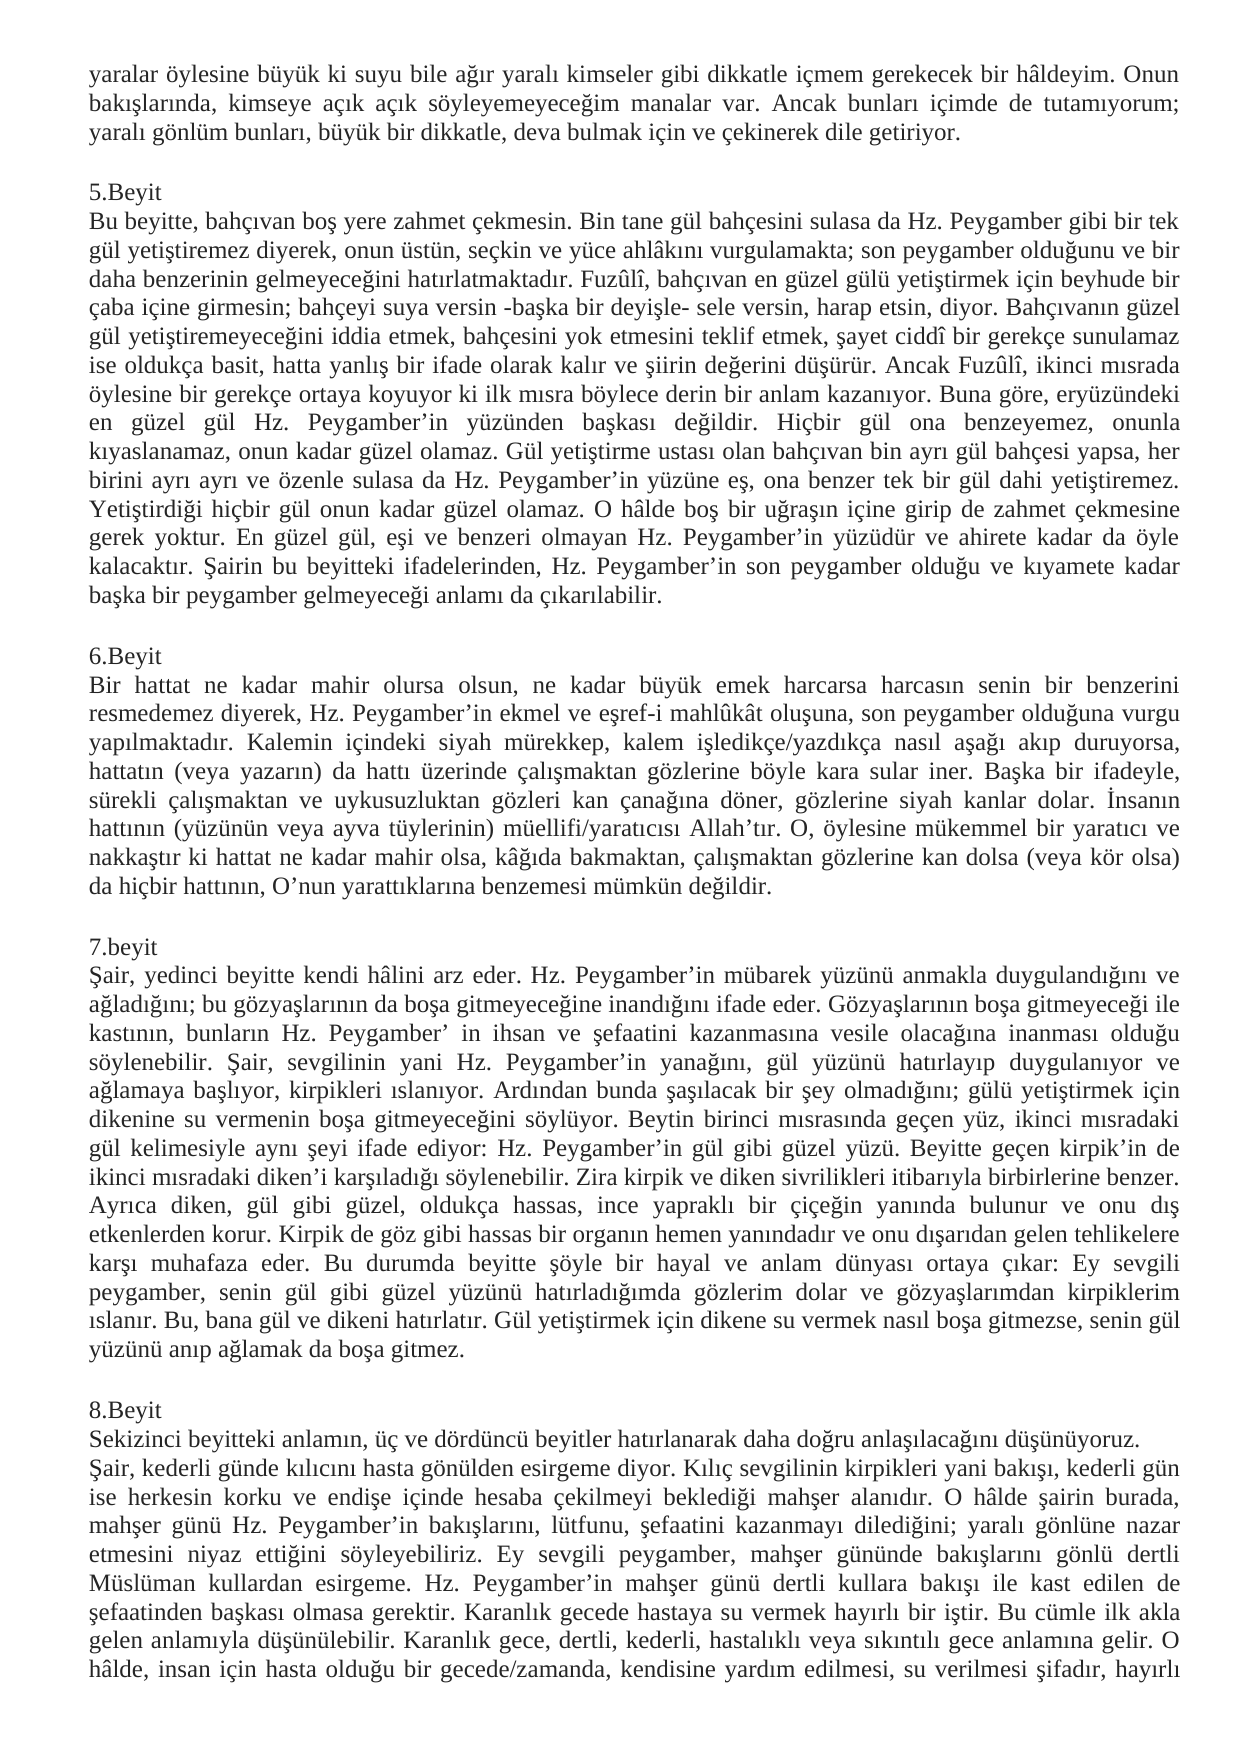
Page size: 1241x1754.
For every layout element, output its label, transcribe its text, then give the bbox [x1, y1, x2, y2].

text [89, 1453, 1181, 1683]
text Ayrıca diken, gül gibi güzel, oldukça hassas, ince yapraklı bir çiçeğin yanında bulunur ve onu dış etkenlerden korur. Kirpik de göz gibi hassas bir organın hemen yanındadır ve onu dışarıdan gelen tehlikelere karşı muhafaza eder. Bu durumda beyitte şöyle bir hayal ve anlam dünyası ortaya çıkar: Ey sevgili peygamber, senin gül gibi güzel yüzünü hatırladığımda gözlerim dolar ve gözyaşlarımdan kirpiklerim ıslanır. Bu, bana gül ve dikeni hatırlatır. Gül yetiştirmek için dikene su vermek nasıl boşa gitmezse, senin gül yüzünü anıp ağlamak da boşa gitmez. [89, 1191, 1181, 1363]
text Bu beyitte, bahçıvan boş yere zahmet çekmesin. Bin tane gül bahçesini sulasa da Hz. Peygamber gibi bir tek gül yetiştiremez diyerek, onun üstün, seçkin ve yüce ahlâkını vurgulamakta; son peygamber olduğunu ve bir daha benzerinin gelmeyeceğini hatırlatmaktadır. Fuzûlî, bahçıvan en güzel gülü yetiştirmek için beyhude bir çaba içine girmesin; bahçeyi suya versin -başka bir deyişle- sele versin, harap etsin, diyor. Bahçıvanın güzel gül yetiştiremeyeceğini iddia etmek, bahçesini yok etmesini teklif etmek, şayet ciddî bir gerekçe sunulamaz ise oldukça basit, hatta yanlış bir ifade olarak kalır ve şiirin değerini düşürür. Ancak Fuzûlî, ikinci mısrada öylesine bir gerekçe ortaya koyuyor ki ilk mısra böylece derin bir anlam kazanıyor. Buna göre, eryüzündeki en güzel gül Hz. Peygamber’in yüzünden başkası değildir. Hiçbir gül ona benzeyemez, onunla kıyaslanamaz, onun kadar güzel olamaz. Gül yetiştirme ustası olan bahçıvan bin ayrı gül bahçesi yapsa, her birini ayrı ayrı ve özenle sulasa da Hz. Peygamber’in yüzüne eş, ona benzer tek bir gül dahi yetiştiremez. Yetiştirdiği hiçbir gül onun kadar güzel olamaz. O hâlde boş bir uğraşın içine girip de zahmet çekmesine gerek yoktur. En güzel gül, eşi ve benzeri olmayan Hz. Peygamber’in yüzüdür ve ahirete kadar da öyle kalacaktır. Şairin bu beyitteki ifadelerinden, Hz. Peygamber’in son peygamber olduğu ve kıyamete kadar başka bir peygamber gelmeyeceği anlamı da çıkarılabilir. [89, 206, 1181, 609]
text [89, 59, 1181, 145]
text Bir hattat ne kadar mahir olursa olsun, ne kadar büyük emek harcarsa harcasın senin bir benzerini resmedemez diyerek, Hz. Peygamber’in ekmel ve eşref-i mahlûkât oluşuna, son peygamber olduğuna vurgu yapılmaktadır. Kalemin içindeki siyah mürekkep, kalem işledikçe/yazdıkça nasıl aşağı akıp duruyorsa, hattatın (veya yazarın) da hattı üzerinde çalışmaktan gözlerine böyle kara sular iner. Başka bir ifadeyle, sürekli çalışmaktan ve uykusuzluktan gözleri kan çanağına döner, gözlerine siyah kanlar dolar. İnsanın hattının (yüzünün veya ayva tüylerinin) müellifi/yaratıcısı Allah’tır. O, öylesine mükemmel bir yaratıcı ve nakkaştır ki hattat ne kadar mahir olsa, kâğıda bakmaktan, çalışmaktan gözlerine kan dolsa (veya kör olsa) da hiçbir hattının, O’nun yarattıklarına benzemesi mümkün değildir. [89, 670, 1181, 900]
text Şair, yedinci beyitte kendi hâlini arz eder. Hz. Peygamber’in mübarek yüzünü anmakla duygulandığını ve ağladığını; bu gözyaşlarının da boşa gitmeyeceğine inandığını ifade eder. Gözyaşlarının boşa gitmeyeceği ile kastının, bunların Hz. Peygamber’ in ihsan ve şefaatini kazanmasına vesile olacağına inanması olduğu söylenebilir. Şair, sevgilinin yani Hz. Peygamber’in yanağını, gül yüzünü hatırlayıp duygulanıyor ve ağlamaya başlıyor, kirpikleri ıslanıyor. Ardından bunda şaşılacak bir şey olmadığını; gülü yetiştirmek için dikenine su vermenin boşa gitmeyeceğini söylüyor. Beytin birinci mısrasında geçen yüz, ikinci mısradaki gül kelimesiyle aynı şeyi ifade ediyor: Hz. Peygamber’in gül gibi güzel yüzü. Beyitte geçen kirpik’in de ikinci mısradaki diken’i karşıladığı söylenebilir. Zira kirpik ve diken sivrilikleri itibarıyla birbirlerine benzer. [89, 961, 1181, 1191]
text 6.Beyit [89, 641, 1181, 670]
text 5.Beyit [89, 177, 1181, 206]
text 7.beyit [89, 932, 1181, 961]
text 8.Beyit [89, 1395, 1181, 1424]
text Sekizinci beyitteki anlamın, üç ve dördüncü beyitler hatırlanarak daha doğru anlaşılacağını düşünüyoruz. [89, 1424, 1181, 1453]
